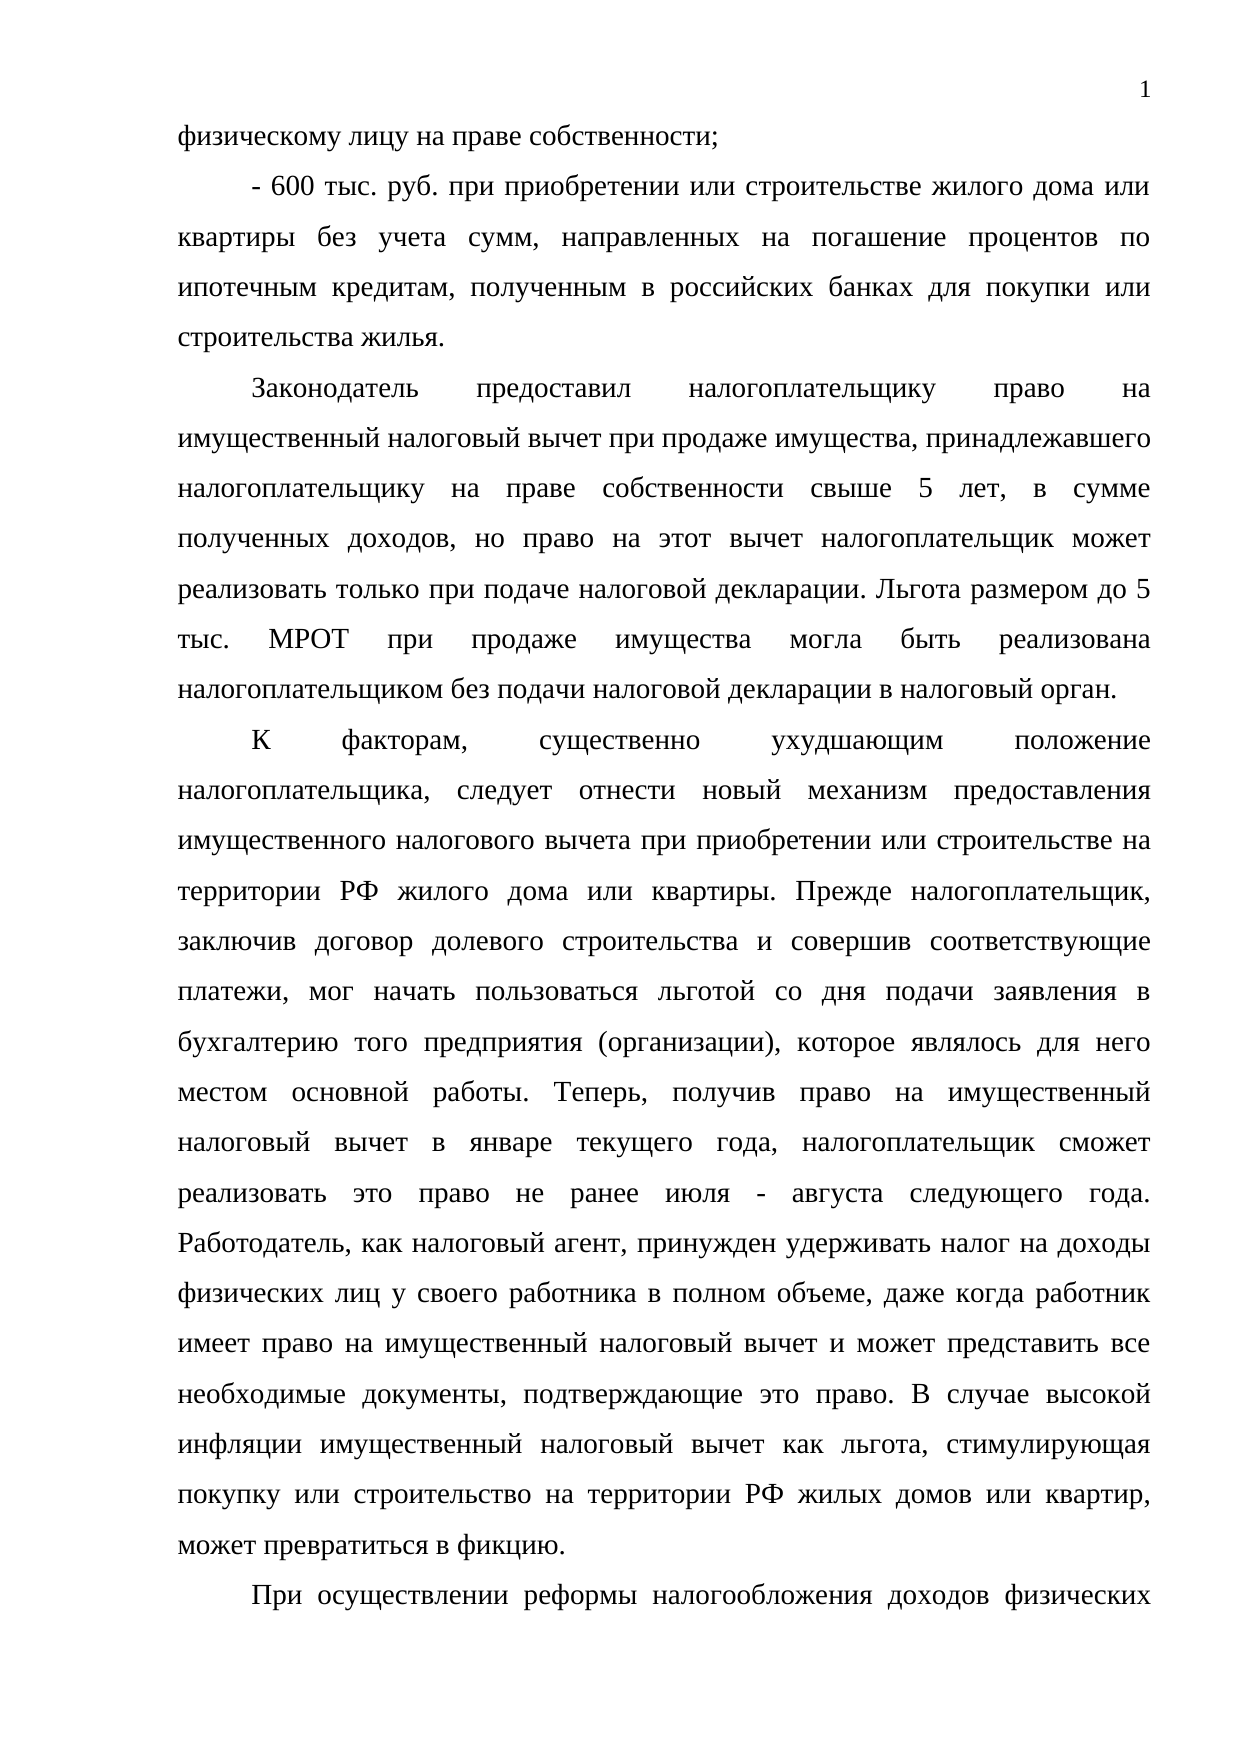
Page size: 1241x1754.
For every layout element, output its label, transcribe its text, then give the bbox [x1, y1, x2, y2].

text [177, 118, 1152, 152]
text - 600 тыс. руб. при приобретении или строительстве жилого дома или квартиры без учета сумм, направленных на погашение процентов по ипотечным кредитам, полученным в российских банках для покупки или строительства жилья. [177, 168, 1152, 353]
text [177, 1577, 1152, 1611]
text Законодатель предоставил налогоплательщику право на имущественный налоговый вычет при продаже имущества, принадлежавшего налогоплательщику на праве собственности свыше 5 лет, в сумме полученных доходов, но право на этот вычет налогоплательщик может реализовать только при подаче налоговой декларации. Льгота размером до 5 тыс. МРОТ при продаже имущества могла быть реализована налогоплательщиком без подачи налоговой декларации в налоговый орган. [177, 370, 1152, 705]
text К факторам, существенно ухудшающим положение налогоплательщика, следует отнести новый механизм предоставления имущественного налогового вычета при приобретении или строительстве на территории РФ жилого дома или квартиры. Прежде налогоплательщик, заключив договор долевого строительства и совершив соответствующие платежи, мог начать пользоваться льготой со дня подачи заявления в бухгалтерию того предприятия (организации), которое являлось для него местом основной работы. Теперь, получив право на имущественный налоговый вычет в январе текущего года, налогоплательщик сможет реализовать это право не ранее июля - августа следующего года. Работодатель, как налоговый агент, принужден удерживать налог на доходы физических лиц у своего работника в полном объеме, даже когда работник имеет право на имущественный налоговый вычет и может представить все необходимые документы, подтверждающие это право. В случае высокой инфляции имущественный налоговый вычет как льгота, стимулирующая покупку или строительство на территории РФ жилых домов или квартир, может превратиться в фикцию. [177, 722, 1152, 1560]
